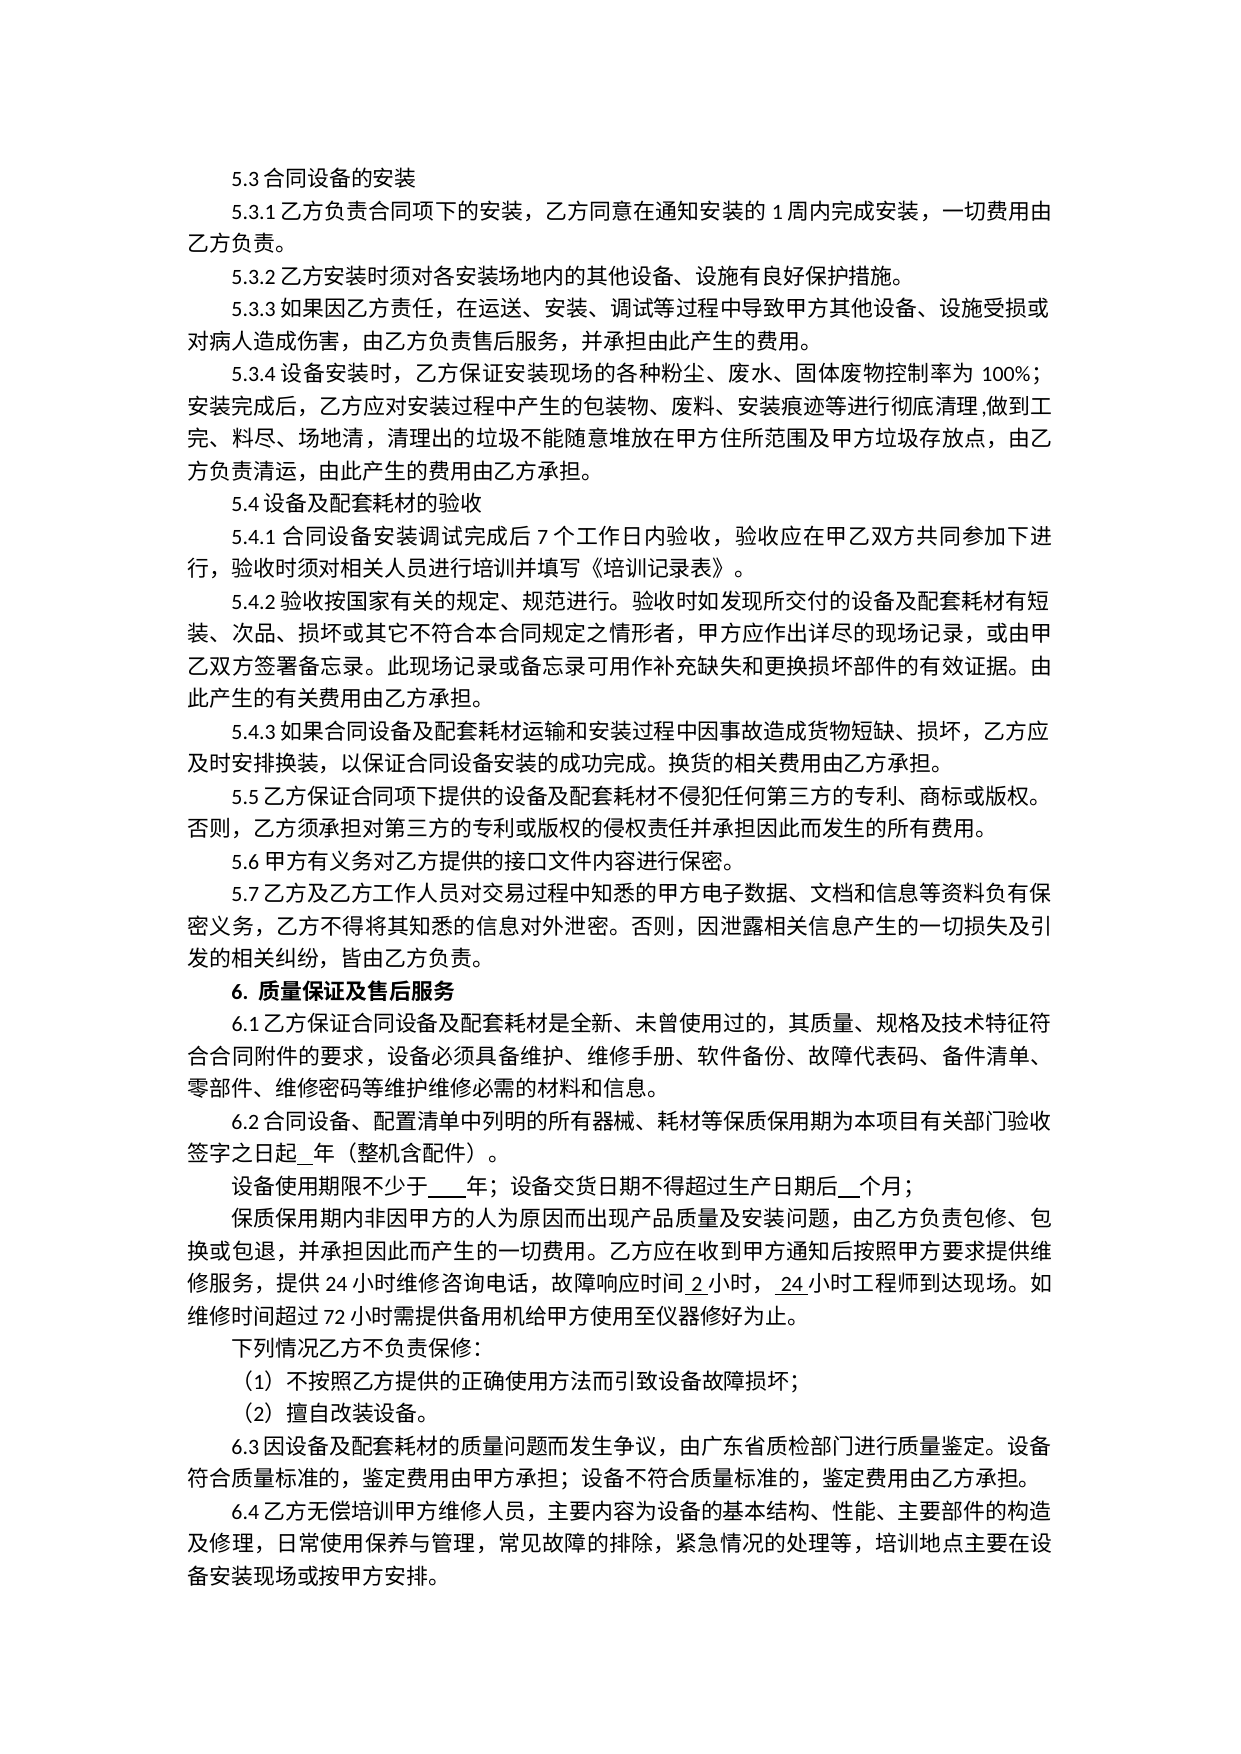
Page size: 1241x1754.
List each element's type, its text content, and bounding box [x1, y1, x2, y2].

text 5.3合同设备的安装 [187, 162, 1053, 194]
text 5.5乙方保证合同项下提供的设备及配套耗材不侵犯任何第三方的专利、商标或版权。否则，乙方须承担对第三方的专利或版权的侵权责任并承担因此而发生的所有费用。 [187, 779, 1053, 844]
text 6.1乙方保证合同设备及配套耗材是全新、未曾使用过的，其质量、规格及技术特征符合合同附件的要求，设备必须具备维护、维修手册、软件备份、故障代表码、备件清单、零部件、维修密码等维护维修必需的材料和信息。 [187, 1007, 1053, 1104]
text 6.4乙方无偿培训甲方维修人员，主要内容为设备的基本结构、性能、主要部件的构造及修理，日常使用保养与管理，常见故障的排除，紧急情况的处理等，培训地点主要在设备安装现场或按甲方安排。 [187, 1494, 1053, 1592]
text 5.6 甲方有义务对乙方提供的接口文件内容进行保密。 [187, 844, 1053, 877]
text 5.4.2验收按国家有关的规定、规范进行。验收时如发现所交付的设备及配套耗材有短装、次品、损坏或其它不符合本合同规定之情形者，甲方应作出详尽的现场记录，或由甲乙双方签署备忘录。此现场记录或备忘录可用作补充缺失和更换损坏部件的有效证据。由此产生的有关费用由乙方承担。 [187, 584, 1053, 714]
text 5.3.1乙方负责合同项下的安装，乙方同意在通知安装的1周内完成安装，一切费用由乙方负责。 [187, 194, 1053, 259]
text 6.3因设备及配套耗材的质量问题而发生争议，由广东省质检部门进行质量鉴定。设备符合质量标准的，鉴定费用由甲方承担；设备不符合质量标准的，鉴定费用由乙方承担。 [187, 1429, 1053, 1494]
text 保质保用期内非因甲方的人为原因而出现产品质量及安装问题，由乙方负责包修、包换或包退，并承担因此而产生的一切费用。乙方应在收到甲方通知后按照甲方要求提供维修服务，提供24小时维修咨询电话，故障响应时间 2 小时， 24 小时工程师到达现场。如维修时间超过72小时需提供备用机给甲方使用至仪器修好为止。 [187, 1202, 1053, 1332]
text 设备使用期限不少于 年；设备交货日期不得超过生产日期后 个月； [187, 1169, 1053, 1202]
text 5.4.3如果合同设备及配套耗材运输和安装过程中因事故造成货物短缺、损坏，乙方应及时安排换装，以保证合同设备安装的成功完成。换货的相关费用由乙方承担。 [187, 714, 1053, 779]
text 5.3.2乙方安装时须对各安装场地内的其他设备、设施有良好保护措施。 [187, 259, 1053, 292]
text 6.2 合同设备、配置清单中列明的所有器械、耗材等保质保用期为本项目有关部门验收签字之日起 年（整机含配件）。 [187, 1104, 1053, 1169]
text 5.3.4设备安装时，乙方保证安装现场的各种粉尘、废水、固体废物控制率为100%；安装完成后，乙方应对安装过程中产生的包装物、废料、安装痕迹等进行彻底清理,做到工完、料尽、场地清，清理出的垃圾不能随意堆放在甲方住所范围及甲方垃圾存放点，由乙方负责清运，由此产生的费用由乙方承担。 [187, 357, 1053, 487]
text （1）不按照乙方提供的正确使用方法而引致设备故障损坏； [187, 1364, 1053, 1397]
text 5.7乙方及乙方工作人员对交易过程中知悉的甲方电子数据、文档和信息等资料负有保密义务，乙方不得将其知悉的信息对外泄密。否则，因泄露相关信息产生的一切损失及引发的相关纠纷，皆由乙方负责。 [187, 877, 1053, 974]
text 5.3.3如果因乙方责任，在运送、安装、调试等过程中导致甲方其他设备、设施受损或对病人造成伤害，由乙方负责售后服务，并承担由此产生的费用。 [187, 292, 1053, 357]
text 6. 质量保证及售后服务 [187, 974, 1053, 1007]
text 下列情况乙方不负责保修： [187, 1332, 1053, 1364]
text （2）擅自改装设备。 [187, 1397, 1053, 1429]
text 5.4设备及配套耗材的验收 [187, 487, 1053, 519]
text 5.4.1 合同设备安装调试完成后7个工作日内验收，验收应在甲乙双方共同参加下进行，验收时须对相关人员进行培训并填写《培训记录表》。 [187, 519, 1053, 584]
